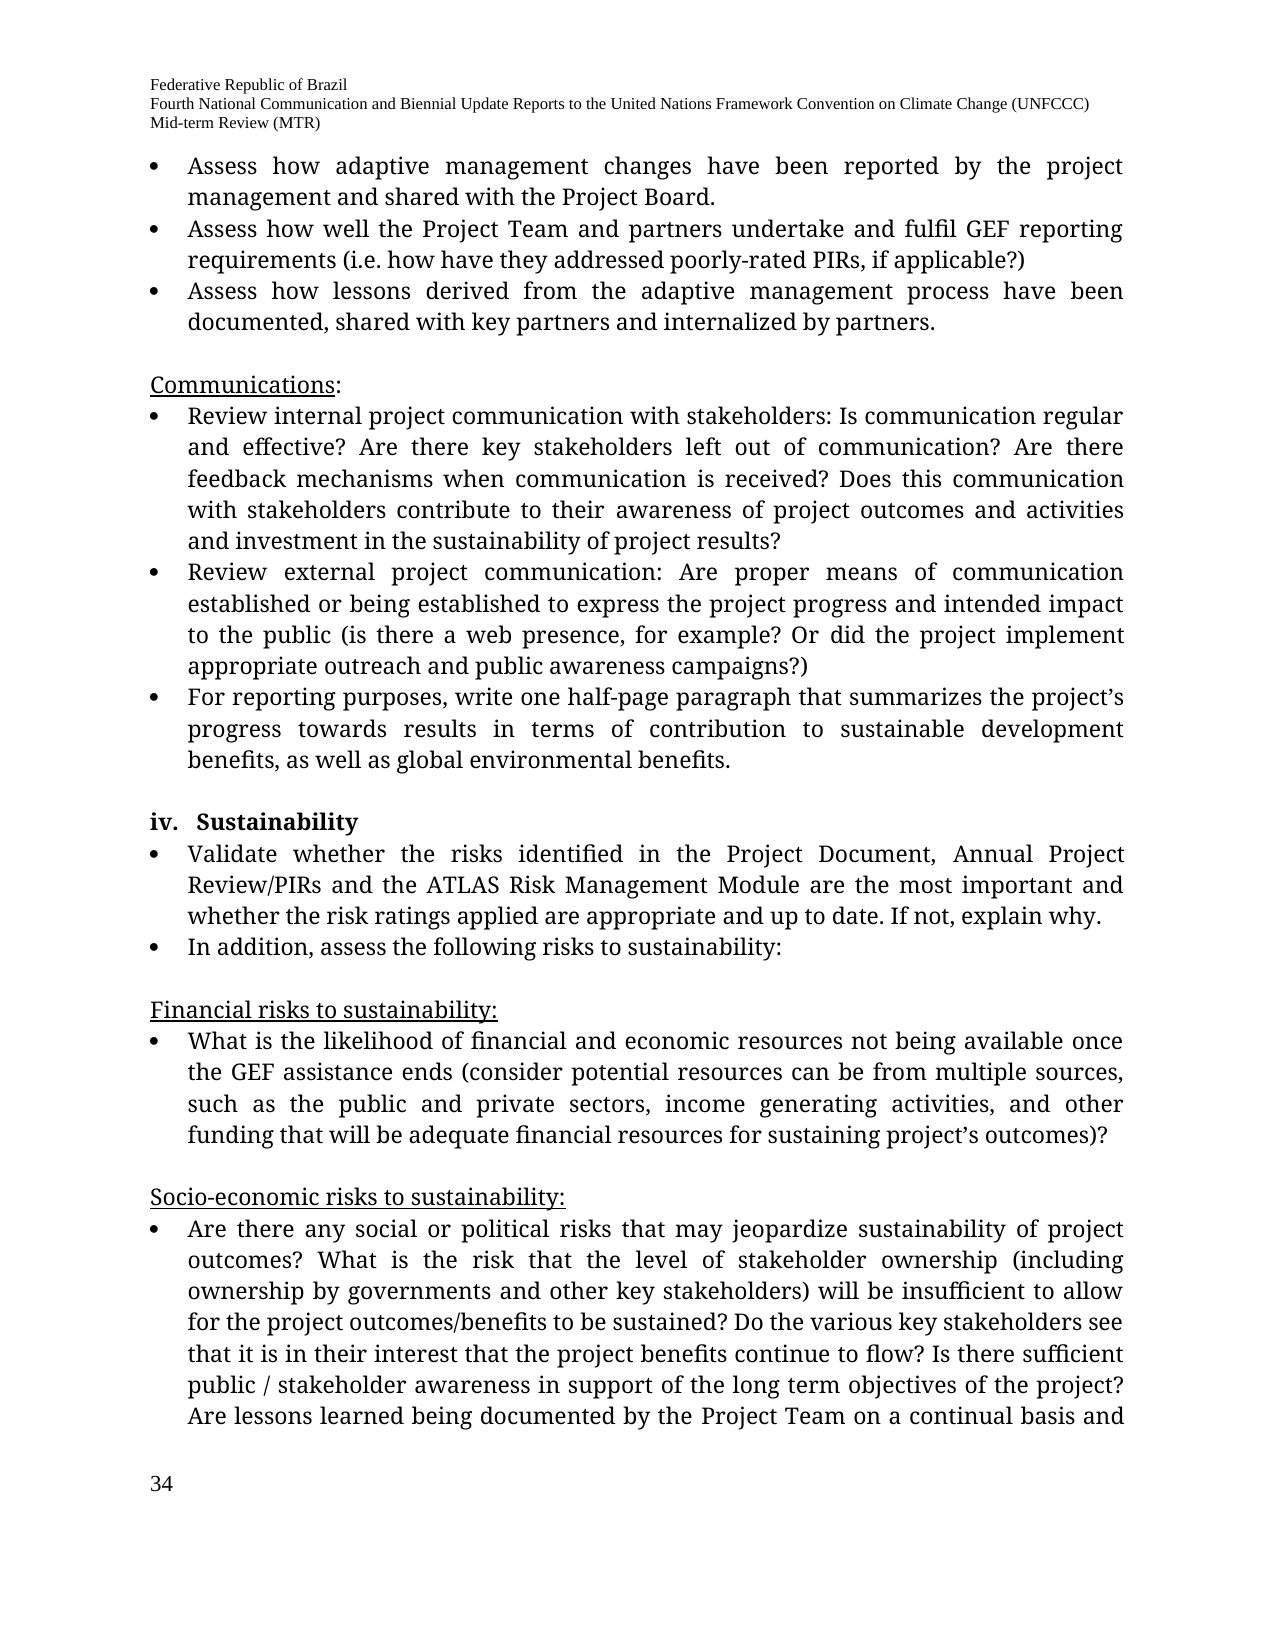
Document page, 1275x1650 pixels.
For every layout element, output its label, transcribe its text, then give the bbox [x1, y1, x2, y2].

text Communications: [150, 369, 1125, 400]
list Assess how well the Project Team and partners undertake and fulfil GEF reporting requirements (i.e. how have they addressed poorly-rated PIRs, if applicable?) [150, 212, 1125, 275]
text iv. Sustainability [150, 806, 1125, 837]
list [150, 1212, 1125, 1431]
list Assess how lessons derived from the adaptive management process have been documented, shared with key partners and internalized by partners. [150, 275, 1125, 337]
list In addition, assess the following risks to sustainability: [150, 931, 1125, 962]
list Review external project communication: Are proper means of communication established or being established to express the project progress and intended impact to the public (is there a web presence, for example? Or did the project implement appropriate outreach and public awareness campaigns?) [150, 556, 1125, 681]
text Socio-economic risks to sustainability: [150, 1181, 1125, 1212]
list For reporting purposes, write one half-page paragraph that summarizes the project’s progress towards results in terms of contribution to sustainable development benefits, as well as global environmental benefits. [150, 681, 1125, 775]
list Assess how adaptive management changes have been reported by the project management and shared with the Project Board. [150, 150, 1125, 212]
text Financial risks to sustainability: [150, 994, 1125, 1025]
list What is the likelihood of financial and economic resources not being available once the GEF assistance ends (consider potential resources can be from multiple sources, such as the public and private sectors, income generating activities, and other funding that will be adequate financial resources for sustaining project’s outcomes)? [150, 1025, 1125, 1150]
list Review internal project communication with stakeholders: Is communication regular and effective? Are there key stakeholders left out of communication? Are there feedback mechanisms when communication is received? Does this communication with stakeholders contribute to their awareness of project outcomes and activities and investment in the sustainability of project results? [150, 400, 1125, 556]
list Validate whether the risks identified in the Project Document, Annual Project Review/PIRs and the ATLAS Risk Management Module are the most important and whether the risk ratings applied are appropriate and up to date. If not, explain why. [150, 837, 1125, 931]
